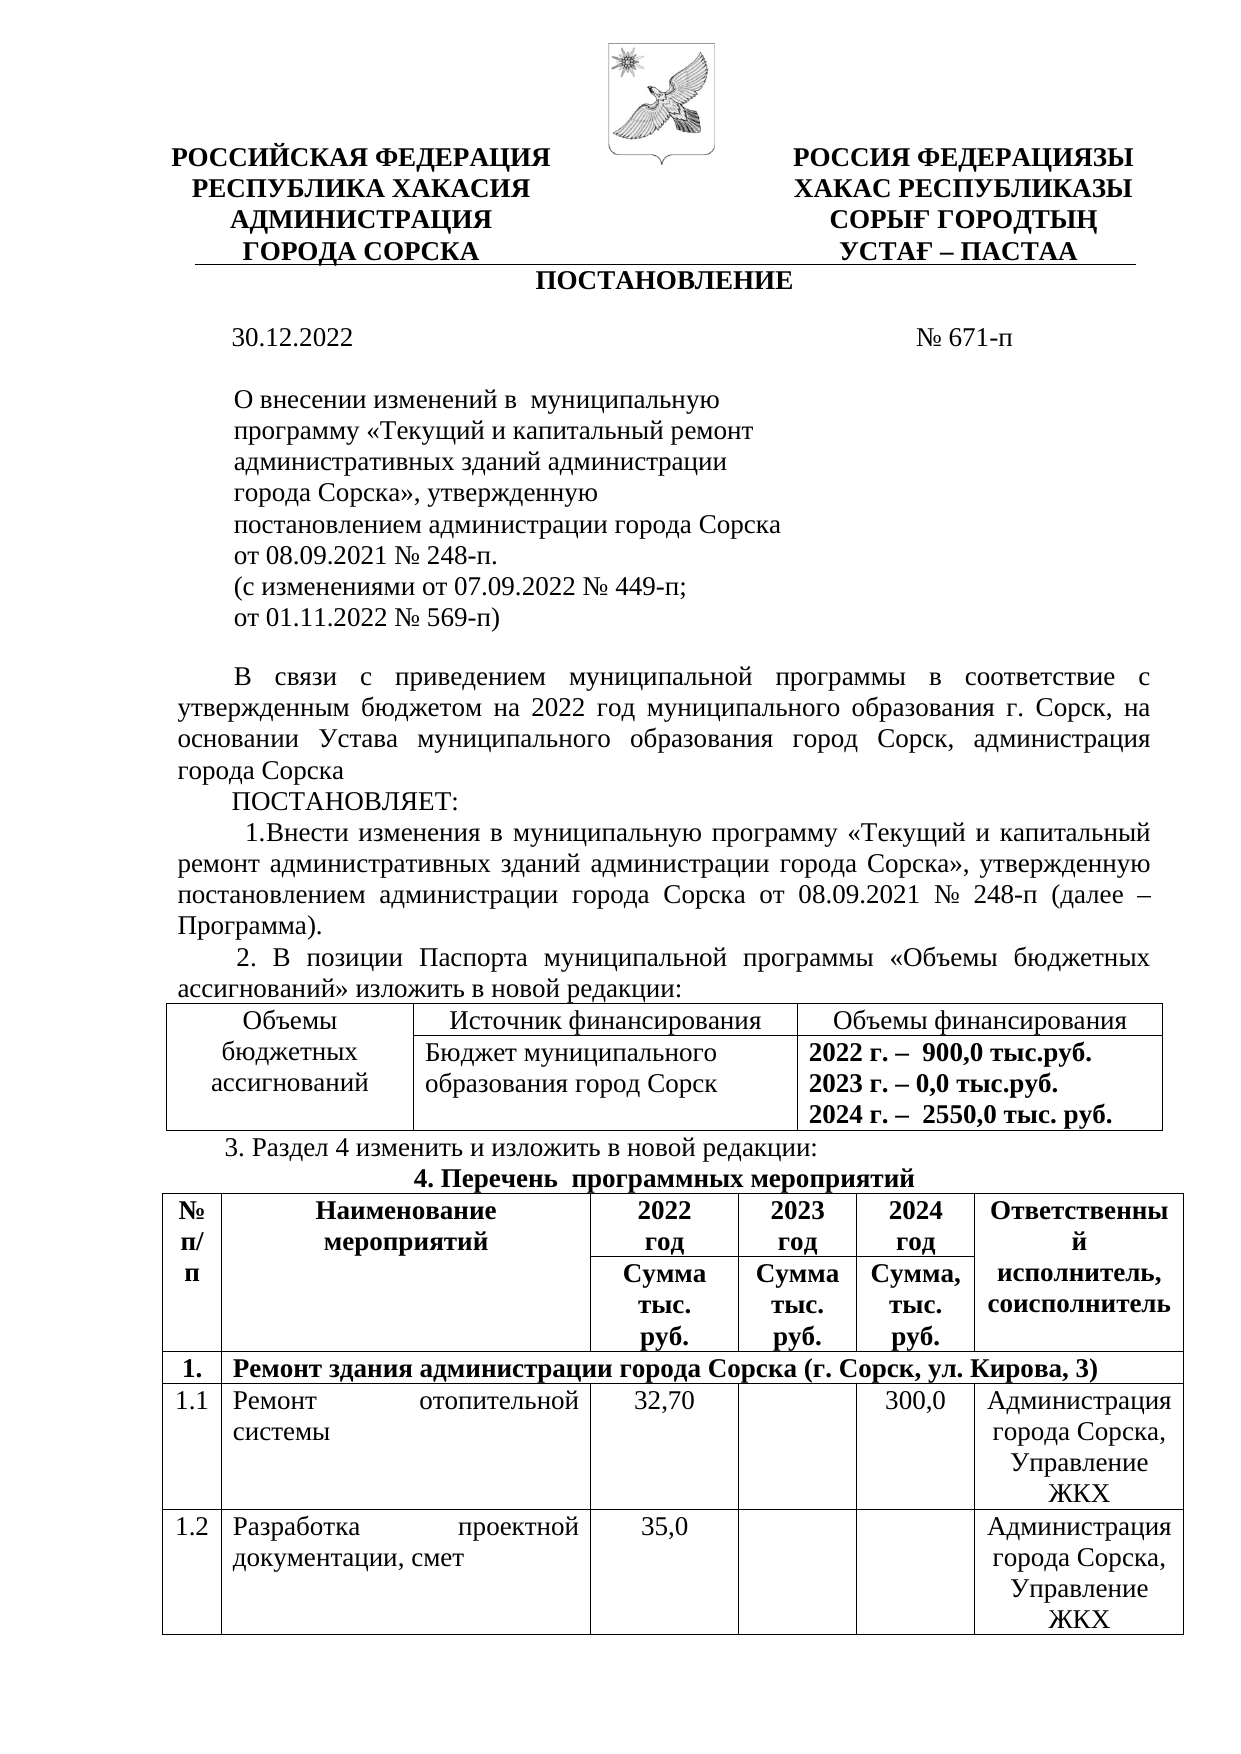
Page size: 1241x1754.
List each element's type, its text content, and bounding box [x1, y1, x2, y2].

text 30.12.2022 № 671-п [177, 321, 1152, 352]
table_cell 32,70 [591, 1384, 738, 1508]
table_cell 1.1 [163, 1384, 221, 1508]
table_cell Сумма, тыс. руб. [857, 1257, 974, 1351]
table_header Объемы бюджетных ассигнований [167, 1004, 413, 1129]
table_cell Ремонт здания администрации города Сорска (г. Сорск, ул. Кирова, 3) [222, 1352, 1183, 1383]
table_cell Сумма тыс. руб. [591, 1257, 738, 1351]
text ПОСТАНОВЛЯЕТ: [177, 785, 1152, 816]
table_cell Сумма тыс. руб. [739, 1257, 856, 1351]
table_cell [739, 1384, 856, 1508]
text от 01.11.2022 № 569-п) [177, 601, 1152, 632]
text программу «Текущий и капитальный ремонт [177, 414, 1152, 445]
text В связи с приведением муниципальной программы в соответствие с утвержденным бюджетом на 2022 год муниципального образования г. Сорск, на основании Устава муниципального образования город Сорск, администрация города Сорска [177, 660, 1152, 785]
table_header Наименование мероприятий [222, 1194, 590, 1351]
table_cell [739, 1510, 856, 1634]
picture [608, 43, 715, 165]
text от 08.09.2021 № 248-п. [177, 539, 1152, 570]
table_cell Разработка проектной документации, смет [222, 1510, 590, 1634]
table_header 2024 год [857, 1194, 974, 1256]
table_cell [975, 1384, 1183, 1508]
text О внесении изменений в муниципальную [177, 383, 1152, 414]
table_cell Ремонт отопительной системы [222, 1384, 590, 1508]
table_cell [975, 1510, 1183, 1634]
text ПОСТАНОВЛЕНИЕ [177, 264, 1152, 295]
table_cell [857, 1510, 974, 1634]
table_header 2022 год [591, 1194, 738, 1256]
table_cell 35,0 [591, 1510, 738, 1634]
table_header 2023 год [739, 1194, 856, 1256]
text 3. Раздел 4 изменить и изложить в новой редакции: [177, 1131, 1152, 1162]
table_cell 1.2 [163, 1510, 221, 1634]
text постановлением администрации города Сорска [177, 508, 1152, 539]
table_header Ответственный исполнитель, соисполнитель [975, 1194, 1183, 1351]
table_cell 2022 г. – 900,0 тыс.руб. 2023 г. – 0,0 тыс.руб. 2024 г. – 2550,0 тыс. руб. [798, 1036, 1162, 1129]
text административных зданий администрации [177, 445, 1152, 477]
table_cell Бюджет муниципального образования город Сорск [414, 1036, 797, 1129]
table_cell 1. [163, 1352, 221, 1383]
text города Сорска», утвержденную [177, 477, 1152, 508]
text 2. В позиции Паспорта муниципальной программы «Объемы бюджетных ассигнований» изложить в новой редакции: [177, 941, 1152, 1003]
table_header Объемы финансирования [798, 1004, 1162, 1035]
text 4. Перечень программных мероприятий [177, 1162, 1152, 1193]
text 1.Внести изменения в муниципальную программу «Текущий и капитальный ремонт административных зданий администрации города Сорска», утвержденную постановлением администрации города Сорска от 08.09.2021 № 248-п (далее – Программа). [177, 816, 1152, 941]
text (с изменениями от 07.09.2022 № 449-п; [177, 570, 1152, 601]
table_cell 300,0 [857, 1384, 974, 1508]
table_header № п/п [163, 1194, 221, 1351]
table_header Источник финансирования [414, 1004, 797, 1035]
